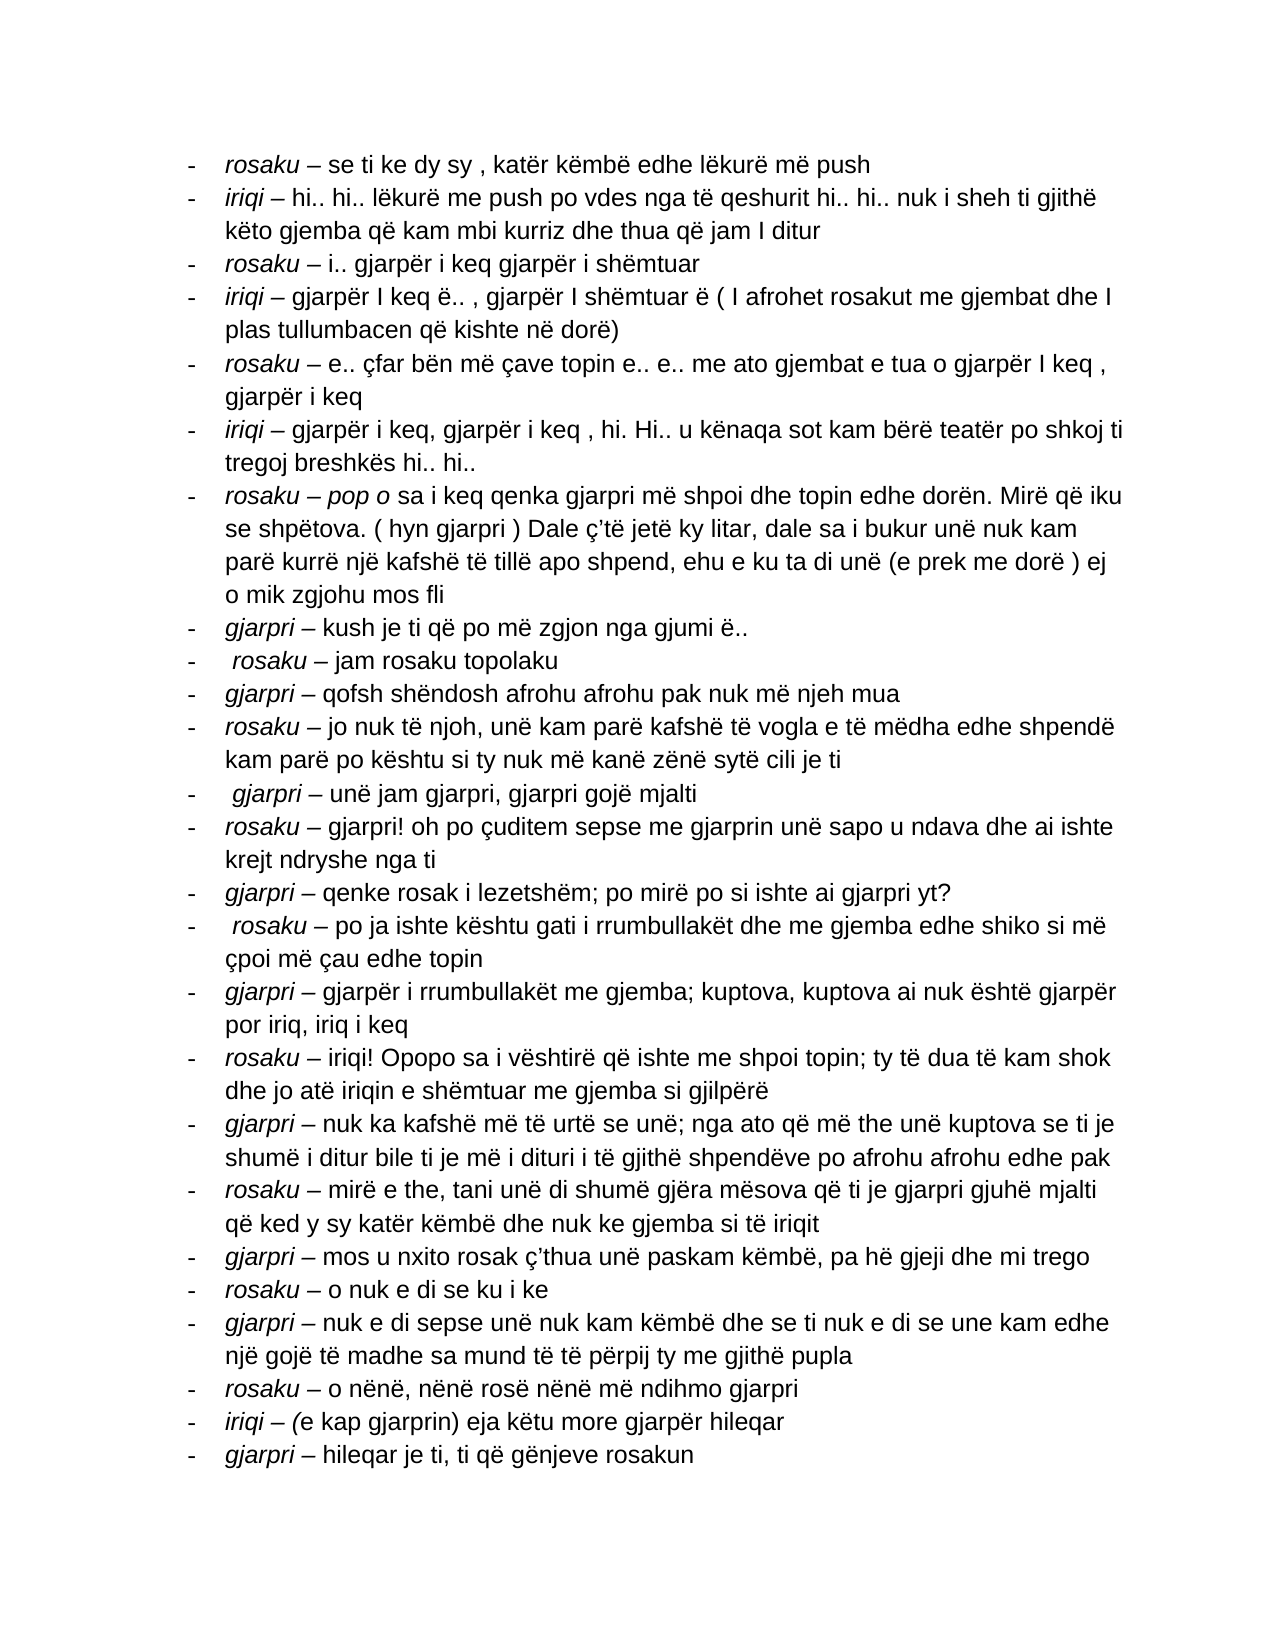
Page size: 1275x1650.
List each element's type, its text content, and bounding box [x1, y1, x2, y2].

list rosaku – pop o sa i keq qenka gjarpri më shpoi dhe topin edhe dorën. Mirë që iku se shpëtova. ( hyn gjarpri ) Dale ç’të jetë ky litar, dale sa i bukur unë nuk kam parë kurrë një kafshë të tillë apo shpend, ehu e ku ta di unë (e prek me dorë ) ej o mik zgjohu mos fli [187, 481, 1125, 609]
list rosaku – se ti ke dy sy , katër këmbë edhe lëkurë më push [187, 150, 1125, 179]
list iriqi – (e kap gjarprin) eja këtu more gjarpër hileqar [187, 1407, 1125, 1436]
list gjarpri – kush je ti që po më zgjon nga gjumi ë.. [187, 613, 1125, 642]
list iriqi – gjarpër I keq ë.. , gjarpër I shëmtuar ë ( I afrohet rosakut me gjembat dhe I plas tullumbacen që kishte në dorë) [187, 282, 1125, 344]
list gjarpri – nuk ka kafshë më të urtë se unë; nga ato që më the unë kuptova se ti je shumë i ditur bile ti je më i dituri i të gjithë shpendëve po afrohu afrohu edhe pak [187, 1109, 1125, 1171]
list gjarpri – gjarpër i rrumbullakët me gjemba; kuptova, kuptova ai nuk është gjarpër por iriq, iriq i keq [187, 977, 1125, 1039]
list rosaku – o nuk e di se ku i ke [187, 1275, 1125, 1304]
list rosaku – o nënë, nënë rosë nënë më ndihmo gjarpri [187, 1374, 1125, 1403]
list rosaku – mirë e the, tani unë di shumë gjëra mësova që ti je gjarpri gjuhë mjalti që ked y sy katër këmbë dhe nuk ke gjemba si të iriqit [187, 1176, 1125, 1237]
list gjarpri – mos u nxito rosak ç’thua unë paskam këmbë, pa hë gjeji dhe mi trego [187, 1242, 1125, 1271]
list iriqi – gjarpër i keq, gjarpër i keq , hi. Hi.. u kënaqa sot kam bërë teatër po shkoj ti tregoj breshkës hi.. hi.. [187, 415, 1125, 477]
list rosaku – i.. gjarpër i keq gjarpër i shëmtuar [187, 249, 1125, 278]
list rosaku – e.. çfar bën më çave topin e.. e.. me ato gjembat e tua o gjarpër I keq , gjarpër i keq [187, 348, 1125, 410]
list gjarpri – qofsh shëndosh afrohu afrohu pak nuk më njeh mua [187, 679, 1125, 708]
list rosaku – gjarpri! oh po çuditem sepse me gjarprin unë sapo u ndava dhe ai ishte krejt ndryshe nga ti [187, 812, 1125, 873]
list gjarpri – nuk e di sepse unë nuk kam këmbë dhe se ti nuk e di se une kam edhe një gojë të madhe sa mund të të përpij ty me gjithë pupla [187, 1308, 1125, 1370]
list gjarpri – qenke rosak i lezetshëm; po mirë po si ishte ai gjarpri yt? [187, 878, 1125, 907]
list rosaku – po ja ishte kështu gati i rrumbullakët dhe me gjemba edhe shiko si më çpoi më çau edhe topin [187, 911, 1125, 973]
list rosaku – jo nuk të njoh, unë kam parë kafshë të vogla e të mëdha edhe shpendë kam parë po kështu si ty nuk më kanë zënë sytë cili je ti [187, 712, 1125, 774]
list gjarpri – hileqar je ti, ti që gënjeve rosakun [187, 1440, 1125, 1469]
list iriqi – hi.. hi.. lëkurë me push po vdes nga të qeshurit hi.. hi.. nuk i sheh ti gjithë këto gjemba që kam mbi kurriz dhe thua që jam I ditur [187, 183, 1125, 245]
list gjarpri – unë jam gjarpri, gjarpri gojë mjalti [187, 778, 1125, 807]
list rosaku – jam rosaku topolaku [187, 646, 1125, 675]
list rosaku – iriqi! Opopo sa i vështirë që ishte me shpoi topin; ty të dua të kam shok dhe jo atë iriqin e shëmtuar me gjemba si gjilpërë [187, 1043, 1125, 1105]
